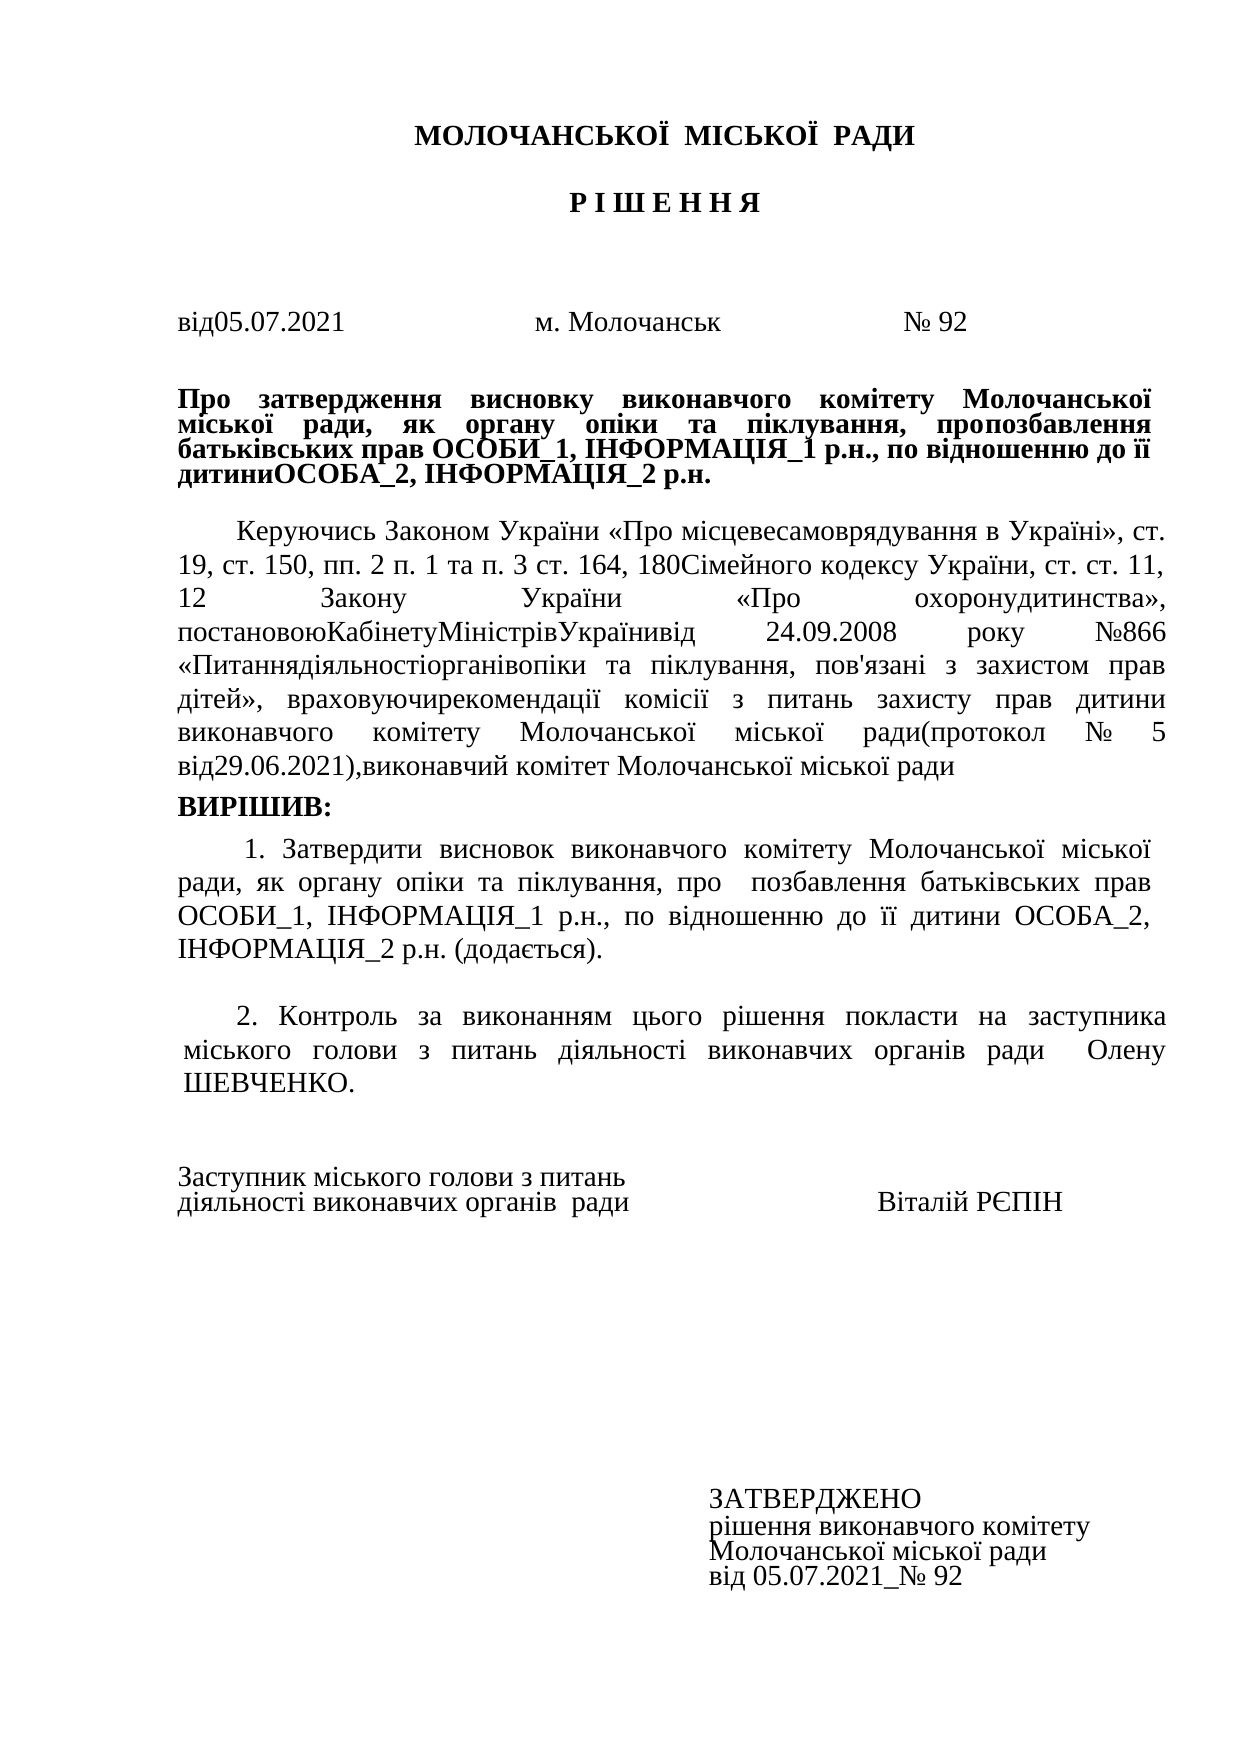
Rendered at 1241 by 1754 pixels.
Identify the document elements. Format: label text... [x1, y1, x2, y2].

text рішення виконавчого комітету [709, 1515, 1152, 1540]
text Заступник міського голови з питань [177, 1166, 1152, 1191]
text діяльності виконавчих органів ради Віталій РЄПІН [177, 1191, 1152, 1216]
text від 05.07.2021_№ 92 [709, 1565, 1152, 1590]
text Про затвердження висновку виконавчого комітету Молочанської міської ради, як органу опіки та піклування, пропозбавлення батьківських прав ОСОБИ_1, ІНФОРМАЦІЯ_1 р.н., по відношенню до її дитиниОСОБА_2, ІНФОРМАЦІЯ_2 р.н. [177, 388, 1152, 488]
text ЗАТВЕРДЖЕНО [709, 1481, 1152, 1515]
text від05.07.2021 м. Молочанськ № 92 [177, 304, 1152, 337]
text Молочанської міської ради [709, 1540, 1152, 1565]
table_header Виконавчий комітет МОЛОЧАНСЬКОЇ МІСЬКОЇ РАДИ Р І Ш Е Н Н Я [166, 118, 1163, 304]
text 2. Контроль за виконанням цього рішення покласти на заступника міського голови з питань діяльності виконавчих органів ради Олену ШЕВЧЕНКО. [183, 998, 1167, 1099]
text ВИРІШИВ: [177, 789, 1152, 823]
text 1. Затвердити висновок виконавчого комітету Молочанської міської ради, як органу опіки та піклування, про позбавлення батьківських прав ОСОБИ_1, ІНФОРМАЦІЯ_1 р.н., по відношенню до її дитини ОСОБА_2, ІНФОРМАЦІЯ_2 р.н. (додається). [177, 831, 1152, 965]
text Керуючись Законом України «Про місцевесамоврядування в Україні», ст. 19, ст. 150, пп. 2 п. 1 та п. 3 ст. 164, 180Сімейного кодексу України, ст. ст. 11, 12 Закону України «Про охоронудитинства», постановоюКабінетуМіністрівУкраїнивід 24.09.2008 року №866 «Питаннядіяльностіорганівопіки та піклування, пов'язані з захистом прав дітей», враховуючирекомендації комісії з питань захисту прав дитини виконавчого комітету Молочанської міської ради(протокол № 5 від29.06.2021),виконавчий комітет Молочанської міської ради [177, 513, 1167, 782]
